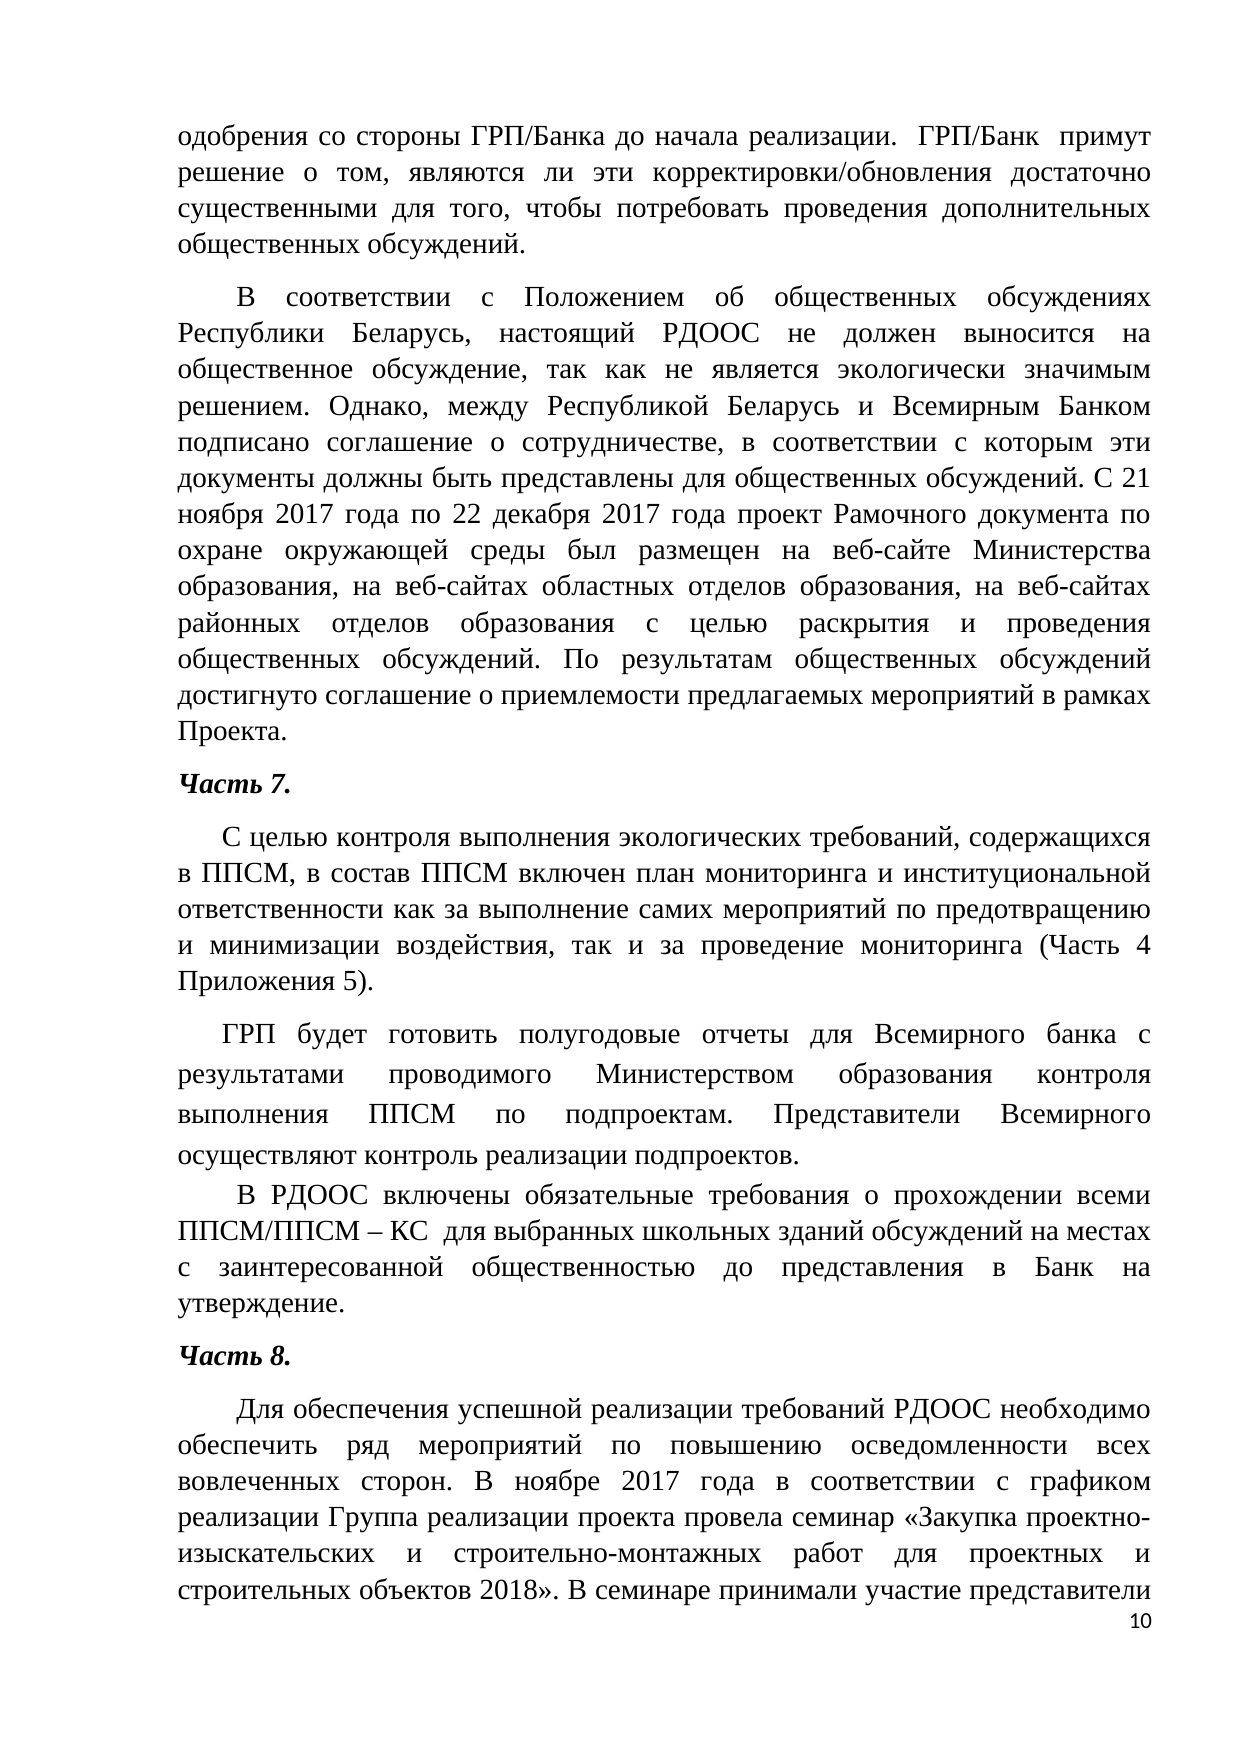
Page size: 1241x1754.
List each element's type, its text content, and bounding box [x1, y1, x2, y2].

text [177, 118, 1152, 260]
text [177, 1391, 1152, 1605]
text С целью контроля выполнения экологических требований, содержащихся в ППСМ, в состав ППСМ включен план мониторинга и институциональной ответственности как за выполнение самих мероприятий по предотвращению и минимизации воздействия, так и за проведение мониторинга (Часть 4 Приложения 5). [177, 819, 1152, 997]
text В РДООС включены обязательные требования о прохождении всеми ППСМ/ППСМ – КС для выбранных школьных зданий обсуждений на местах с заинтересованной общественностью до представления в Банк на утверждение. [177, 1177, 1152, 1319]
text ГРП будет готовить полугодовые отчеты для Всемирного банка с результатами проводимого Министерством образования контроля выполнения ППСМ по подпроектам. Представители Всемирного осуществляют контроль реализации подпроектов. [177, 1016, 1152, 1170]
text Часть 8. [177, 1338, 1152, 1372]
text В соответствии с Положением об общественных обсуждениях Республики Беларусь, настоящий РДООС не должен выносится на общественное обсуждение, так как не является экологически значимым решением. Однако, между Республикой Беларусь и Всемирным Банком подписано соглашение о сотрудничестве, в соответствии с которым эти документы должны быть представлены для общественных обсуждений. С 21 ноября 2017 года по 22 декабря 2017 года проект Рамочного документа по охране окружающей среды был размещен на веб-сайте Министерства образования, на веб-сайтах областных отделов образования, на веб-сайтах районных отделов образования с целью раскрытия и проведения общественных обсуждений. По результатам общественных обсуждений достигнуто соглашение о приемлемости предлагаемых мероприятий в рамках Проекта. [177, 279, 1152, 747]
text Часть 7. [177, 766, 1152, 799]
